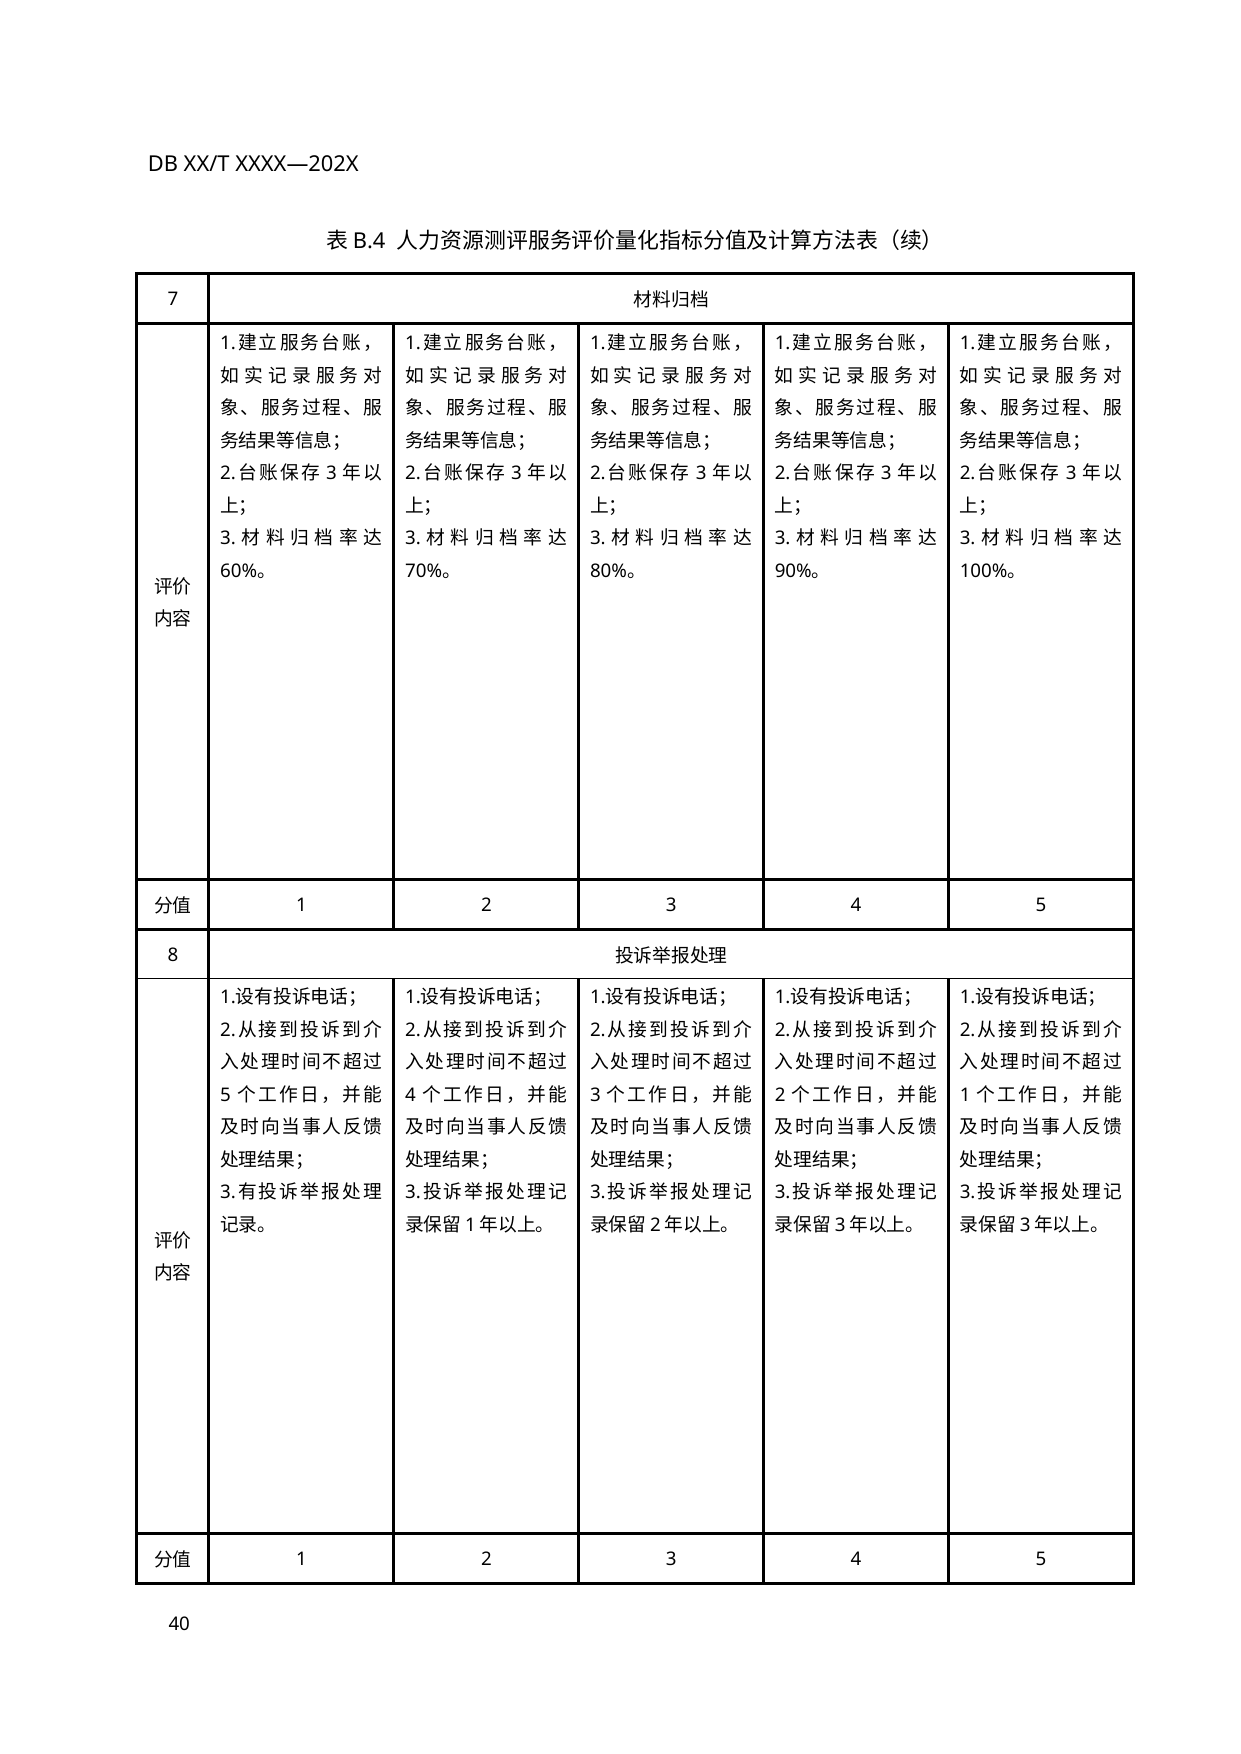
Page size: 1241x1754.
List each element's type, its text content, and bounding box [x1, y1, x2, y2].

table_cell 1.设有投诉电话； 2.从接到投诉到介入处理时间不超过1个工作日，并能及时向当事人反馈处理结果； 3.投诉举报处理记录保留3年以上。 [950, 979, 1132, 1532]
table_header 材料归档 [210, 275, 1132, 322]
table_cell 1.建立服务台账，如实记录服务对象、服务过程、服务结果等信息； 2.台账保存3年以上； 3.材料归档率达60%。 [210, 325, 392, 878]
table_cell 1.设有投诉电话； 2.从接到投诉到介入处理时间不超过3个工作日，并能及时向当事人反馈处理结果； 3.投诉举报处理记录保留2年以上。 [580, 979, 762, 1532]
table_cell 8 [138, 931, 207, 978]
table_cell 1.设有投诉电话； 2.从接到投诉到介入处理时间不超过2个工作日，并能及时向当事人反馈处理结果； 3.投诉举报处理记录保留3年以上。 [765, 979, 947, 1532]
table_cell 4 [765, 1535, 947, 1582]
table_cell 5 [950, 881, 1132, 928]
table_cell 1.建立服务台账，如实记录服务对象、服务过程、服务结果等信息； 2.台账保存3年以上； 3.材料归档率达80%。 [580, 325, 762, 878]
table_cell 分值 [138, 1535, 207, 1582]
table_cell 1 [210, 881, 392, 928]
table_header 7 [138, 275, 207, 322]
table_cell 3 [580, 881, 762, 928]
text 表B.4 人力资源测评服务评价量化指标分值及计算方法表（续） [148, 223, 1122, 256]
table_cell 1 [210, 1535, 392, 1582]
table_cell 1.建立服务台账，如实记录服务对象、服务过程、服务结果等信息； 2.台账保存3年以上； 3.材料归档率达70%。 [395, 325, 577, 878]
table_cell 评价内容 [138, 979, 207, 1532]
table_cell 1.建立服务台账，如实记录服务对象、服务过程、服务结果等信息； 2.台账保存3年以上； 3.材料归档率达90%。 [765, 325, 947, 878]
table_cell 分值 [138, 881, 207, 928]
table_cell 2 [395, 1535, 577, 1582]
table_cell 投诉举报处理 [210, 931, 1132, 978]
table_cell 1.设有投诉电话； 2.从接到投诉到介入处理时间不超过5个工作日，并能及时向当事人反馈处理结果； 3.有投诉举报处理记录。 [210, 979, 392, 1532]
table_cell 5 [950, 1535, 1132, 1582]
table_cell 1.建立服务台账，如实记录服务对象、服务过程、服务结果等信息； 2.台账保存3年以上； 3.材料归档率达100%。 [950, 325, 1132, 878]
table_cell 4 [765, 881, 947, 928]
table_cell 1.设有投诉电话； 2.从接到投诉到介入处理时间不超过4个工作日，并能及时向当事人反馈处理结果； 3.投诉举报处理记录保留1年以上。 [395, 979, 577, 1532]
table_cell 2 [395, 881, 577, 928]
table_cell 3 [580, 1535, 762, 1582]
table_cell 评价内容 [138, 325, 207, 878]
